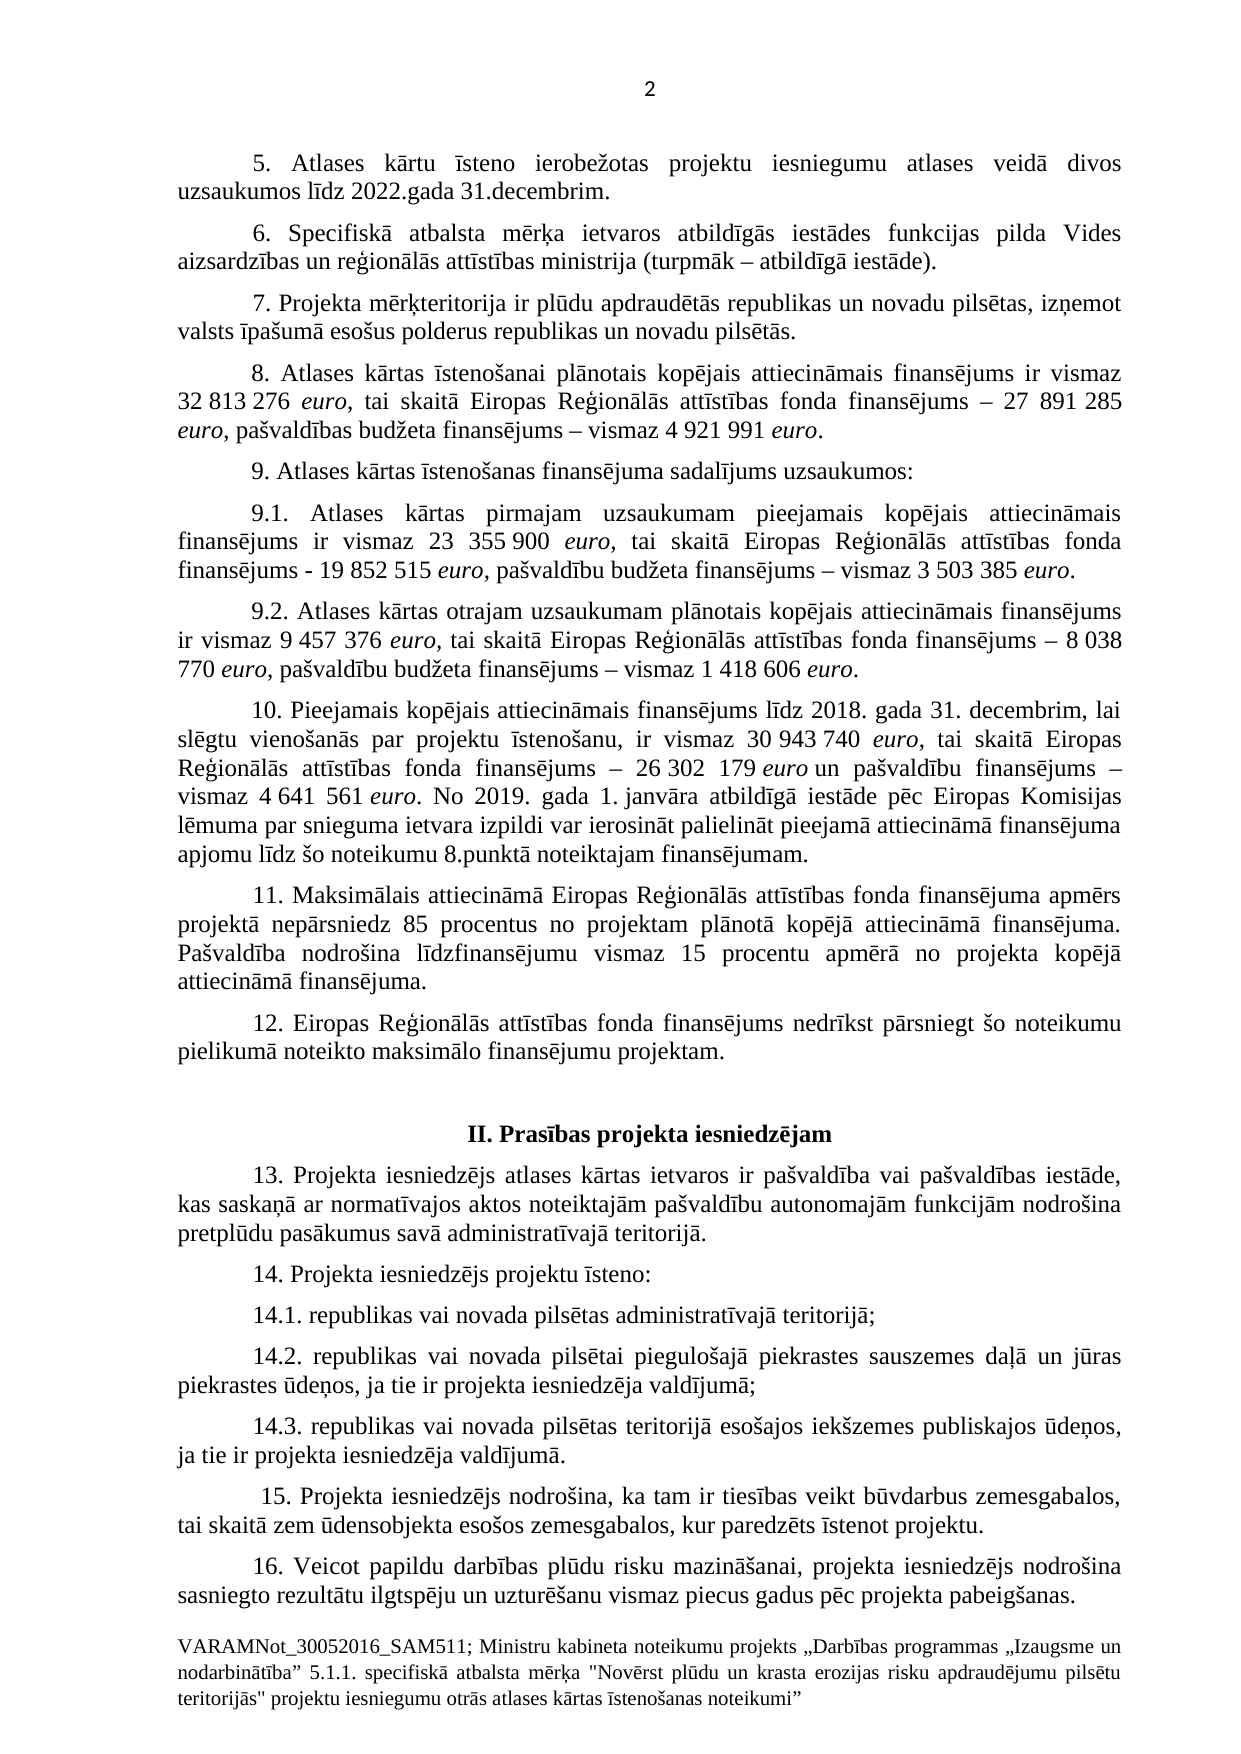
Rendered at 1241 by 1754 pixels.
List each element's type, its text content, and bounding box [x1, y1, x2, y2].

text 9.1. Atlases kārtas pirmajam uzsaukumam pieejamais kopējais attiecināmais finansējums ir vismaz 23 355 900 euro, tai skaitā Eiropas Reģionālās attīstības fonda finansējums - 19 852 515 euro, pašvaldību budžeta finansējums – vismaz 3 503 385 euro. [177, 498, 1122, 584]
text 9. Atlases kārtas īstenošanas finansējuma sadalījums uzsaukumos: [177, 456, 1122, 485]
text II. Prasības projekta iesniedzējam [177, 1119, 1122, 1148]
text 13. Projekta iesniedzējs atlases kārtas ietvaros ir pašvaldība vai pašvaldības iestāde, kas saskaņā ar normatīvajos aktos noteiktajām pašvaldību autonomajām funkcijām nodrošina pretplūdu pasākumus savā administratīvajā teritorijā. [177, 1160, 1122, 1246]
text 16. Veicot papildu darbības plūdu risku mazināšanai, projekta iesniedzējs nodrošina sasniegto rezultātu ilgtspēju un uzturēšanu vismaz piecus gadus pēc projekta pabeigšanas. [177, 1551, 1122, 1609]
text 11. Maksimālais attiecināmā Eiropas Reģionālās attīstības fonda finansējuma apmērs projektā nepārsniedz 85 procentus no projektam plānotā kopējā attiecināmā finansējuma. Pašvaldība nodrošina līdzfinansējumu vismaz 15 procentu apmērā no projekta kopējā attiecināmā finansējuma. [177, 880, 1122, 995]
text 7. Projekta mērķteritorija ir plūdu apdraudētās republikas un novadu pilsētas, izņemot valsts īpašumā esošus polderus republikas un novadu pilsētās. [177, 288, 1122, 345]
text 6. Specifiskā atbalsta mērķa ietvaros atbildīgās iestādes funkcijas pilda Vides aizsardzības un reģionālās attīstības ministrija (turpmāk – atbildīgā iestāde). [177, 218, 1122, 275]
text 5. Atlases kārtu īsteno ierobežotas projektu iesniegumu atlases veidā divos uzsaukumos līdz 2022.gada 31.decembrim. [177, 148, 1122, 205]
text 14.2. republikas vai novada pilsētai piegulošajā piekrastes sauszemes daļā un jūras piekrastes ūdeņos, ja tie ir projekta iesniedzēja valdījumā; [177, 1341, 1122, 1399]
text 12. Eiropas Reģionālās attīstības fonda finansējums nedrīkst pārsniegt šo noteikumu pielikumā noteikto maksimālo finansējumu projektam. [177, 1008, 1122, 1065]
text 14. Projekta iesniedzējs projektu īsteno: [177, 1259, 1122, 1288]
text 14.1. republikas vai novada pilsētas administratīvajā teritorijā; [177, 1300, 1122, 1329]
text 14.3. republikas vai novada pilsētas teritorijā esošajos iekšzemes publiskajos ūdeņos, ja tie ir projekta iesniedzēja valdījumā. [177, 1411, 1122, 1469]
text 9.2. Atlases kārtas otrajam uzsaukumam plānotais kopējais attiecināmais finansējums ir vismaz 9 457 376 euro, tai skaitā Eiropas Reģionālās attīstības fonda finansējums – 8 038 770 euro, pašvaldību budžeta finansējums – vismaz 1 418 606 euro. [177, 596, 1122, 683]
text 15. Projekta iesniedzējs nodrošina, ka tam ir tiesības veikt būvdarbus zemesgabalos, tai skaitā zem ūdensobjekta esošos zemesgabalos, kur paredzēts īstenot projektu. [177, 1481, 1122, 1539]
text 10. Pieejamais kopējais attiecināmais finansējums līdz 2018. gada 31. decembrim, lai slēgtu vienošanās par projektu īstenošanu, ir vismaz 30 943 740 euro, tai skaitā Eiropas Reģionālās attīstības fonda finansējums – 26 302 179 euro un pašvaldību finansējums – vismaz 4 641 561 euro. No 2019. gada 1. janvāra atbildīgā iestāde pēc Eiropas Komisijas lēmuma par snieguma ietvara izpildi var ierosināt palielināt pieejamā attiecināmā finansējuma apjomu līdz šo noteikumu 8.punktā noteiktajam finansējumam. [177, 695, 1122, 868]
text 8. Atlases kārtas īstenošanai plānotais kopējais attiecināmais finansējums ir vismaz 32 813 276 euro, tai skaitā Eiropas Reģionālās attīstības fonda finansējums – 27 891 285 euro, pašvaldības budžeta finansējums – vismaz 4 921 991 euro. [177, 358, 1122, 444]
